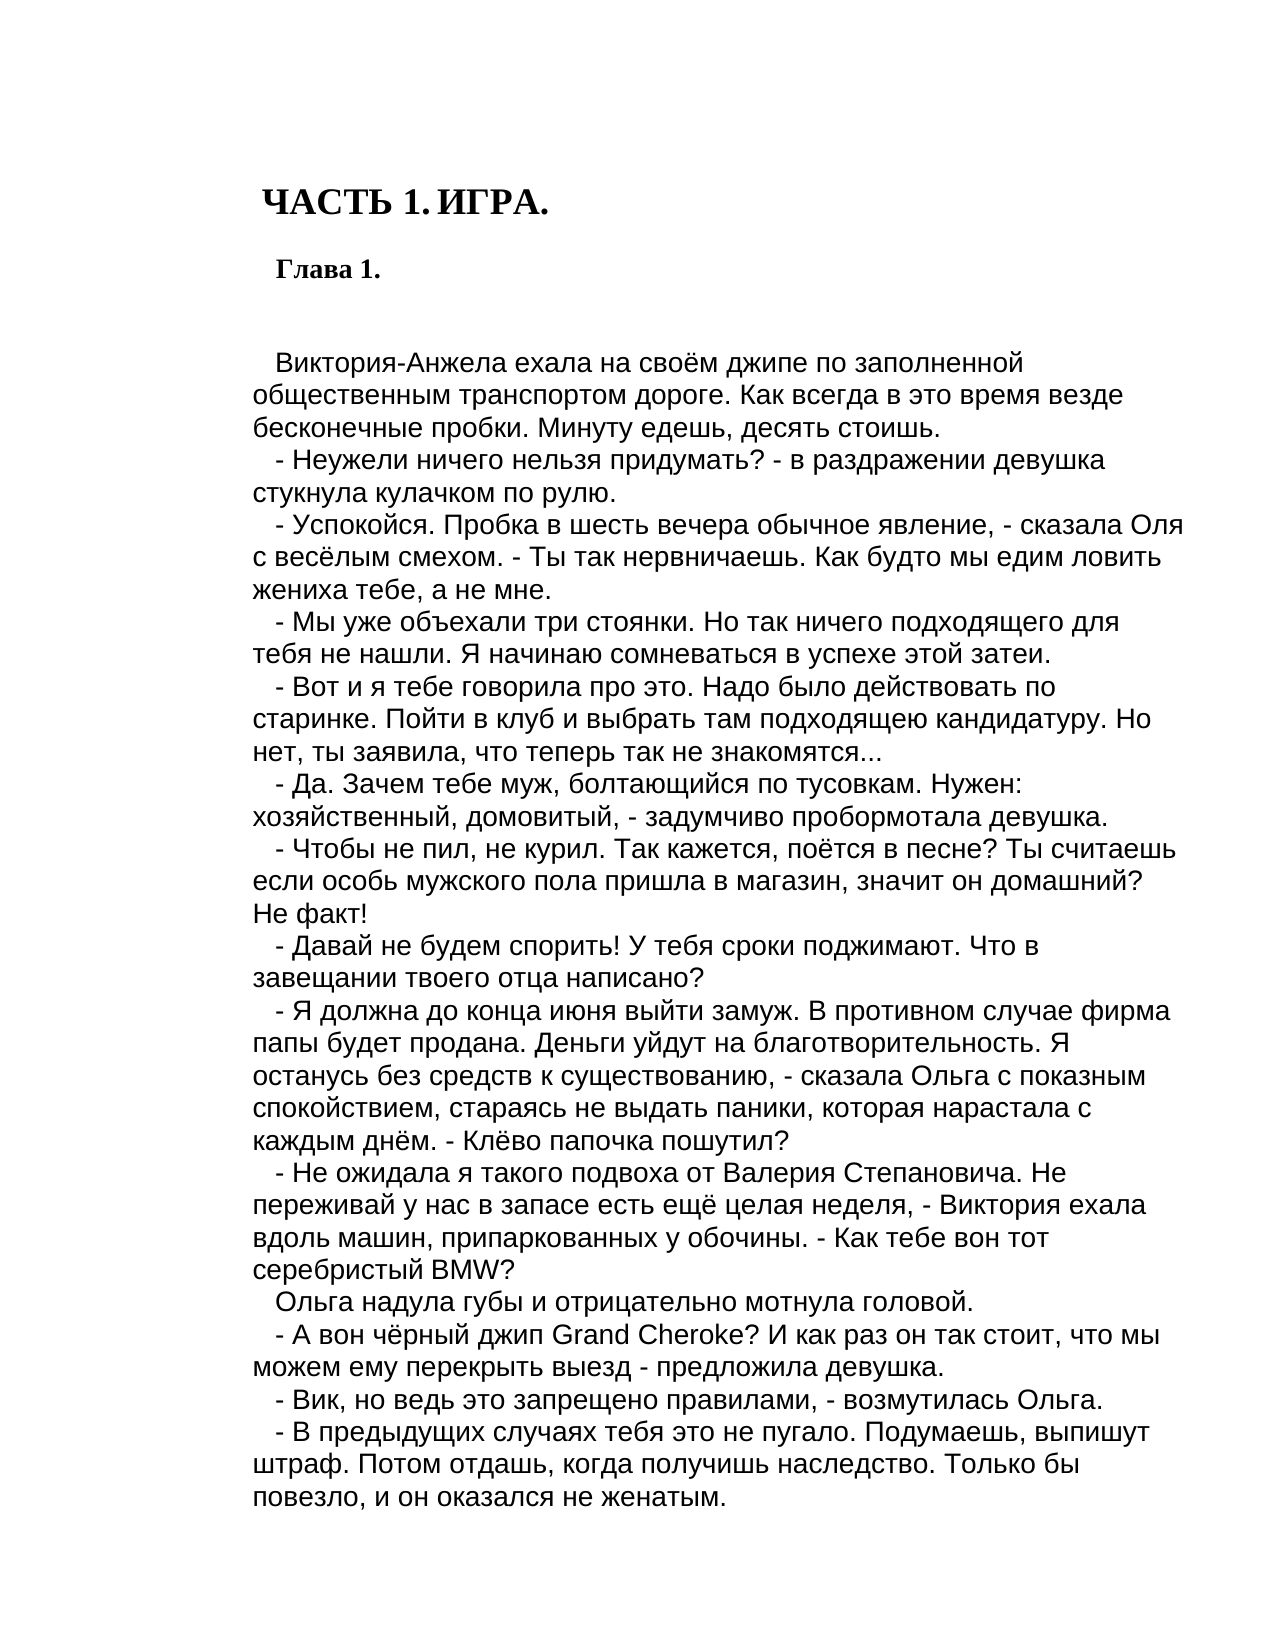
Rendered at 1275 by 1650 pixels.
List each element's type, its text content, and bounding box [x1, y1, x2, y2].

text - Да. Зачем тебе муж, болтающийся по тусовкам. Нужен: хозяйственный, домовитый, - задумчиво пробормотала девушка. [252, 767, 1186, 832]
subtitle ЧАСТЬ 1. ИГРА. [177, 180, 1186, 223]
text - А вон чёрный джип Grand Cheroke? И как раз он так стоит, что мы можем ему перекрыть выезд - предложила девушка. [252, 1318, 1186, 1383]
text Виктория-Анжела ехала на своём джипе по заполненной общественным транспортом дороге. Как всегда в это время везде бесконечные пробки. Минуту едешь, десять стоишь. [252, 346, 1186, 443]
text - Давай не будем спорить! У тебя сроки поджимают. Что в завещании твоего отца написано? [252, 929, 1186, 994]
text - Вот и я тебе говорила про это. Надо было действовать по старинке. Пойти в клуб и выбрать там подходящею кандидатуру. Но нет, ты заявила, что теперь так не знакомятся... [252, 670, 1186, 767]
text - Успокойся. Пробка в шесть вечера обычное явление, - сказала Оля с весёлым смехом. - Ты так нервничаешь. Как будто мы едим ловить жениха тебе, а не мне. [252, 508, 1186, 605]
text - В предыдущих случаях тебя это не пугало. Подумаешь, выпишут штраф. Потом отдашь, когда получишь наследство. Только бы повезло, и он оказался не женатым. [252, 1415, 1186, 1512]
text Ольга надула губы и отрицательно мотнула головой. [252, 1285, 1186, 1318]
text - Неужели ничего нельзя придумать? - в раздражении девушка стукнула кулачком по рулю. [252, 443, 1186, 508]
text - Вик, но ведь это запрещено правилами, - возмутилась Ольга. [252, 1383, 1186, 1415]
text - Я должна до конца июня выйти замуж. В противном случае фирма папы будет продана. Деньги уйдут на благотворительность. Я останусь без средств к существованию, - сказала Ольга с показным спокойствием, стараясь не выдать паники, которая нарастала с каждым днём. - Клёво папочка пошутил? [252, 994, 1186, 1156]
text - Мы уже объехали три стоянки. Но так ничего подходящего для тебя не нашли. Я начинаю сомневаться в успехе этой затеи. [252, 605, 1186, 670]
subtitle Глава 1. [177, 252, 1186, 284]
text - Чтобы не пил, не курил. Так кажется, поётся в песне? Ты считаешь если особь мужского пола пришла в магазин, значит он домашний? Не факт! [252, 832, 1186, 929]
text - Не ожидала я такого подвоха от Валерия Степановича. Не переживай у нас в запасе есть ещё целая неделя, - Виктория ехала вдоль машин, припаркованных у обочины. - Как тебе вон тот серебристый BMW? [252, 1156, 1186, 1285]
